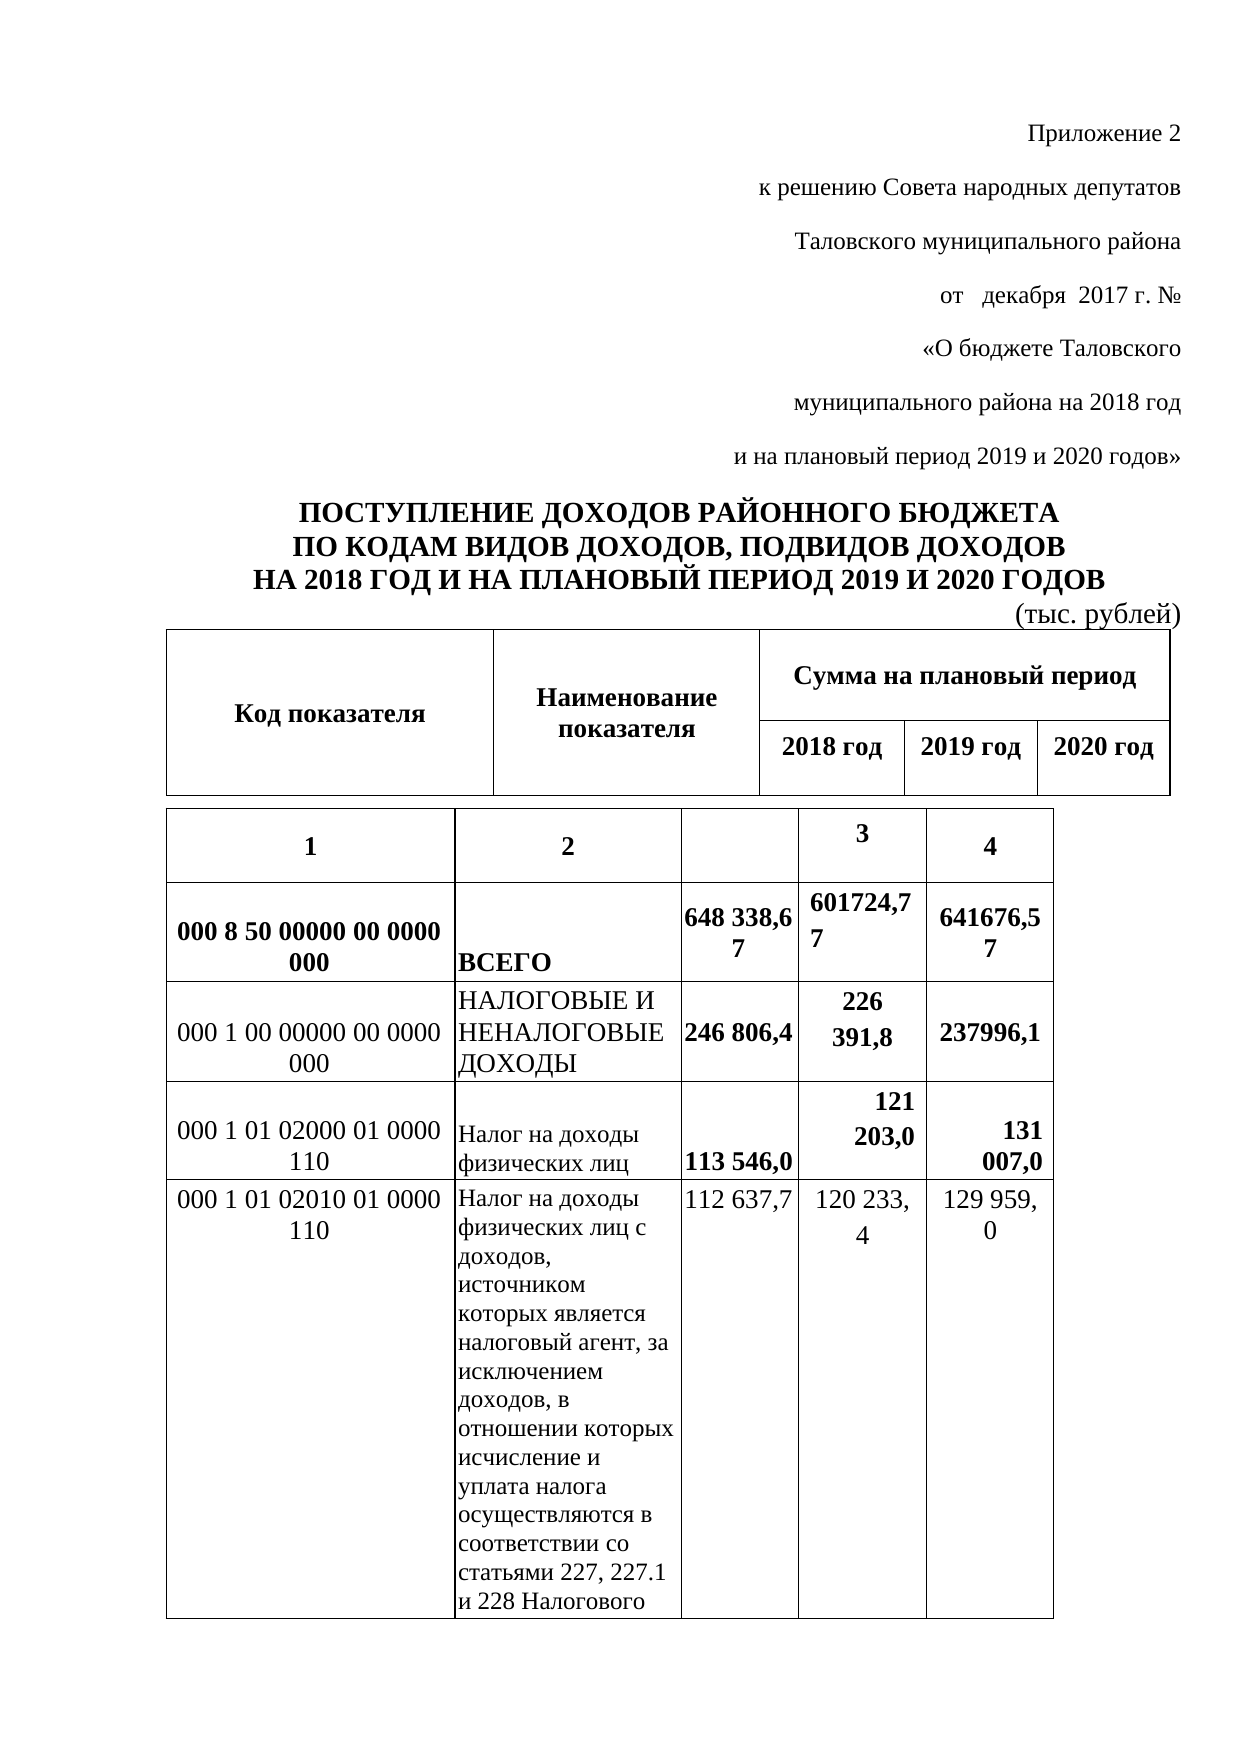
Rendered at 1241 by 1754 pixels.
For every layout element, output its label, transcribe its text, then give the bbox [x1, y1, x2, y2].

table_cell 000 1 01 02000 01 0000 110 [167, 1082, 454, 1179]
table_header 3 [799, 809, 926, 882]
table_cell 601724,77 [799, 883, 926, 981]
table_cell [456, 1180, 681, 1617]
table_cell 641676,57 [927, 883, 1053, 981]
table_cell Налог на доходы физических лиц [456, 1082, 681, 1179]
text и на плановый период 2019 и 2020 годов» [177, 441, 1181, 470]
table_cell 129 959,0 [927, 1180, 1053, 1617]
text Таловского муниципального района [177, 226, 1181, 254]
table_header Код показателя [167, 630, 493, 794]
title ПОСТУПЛЕНИЕ ДОХОДОВ РАЙОННОГО БЮДЖЕТА [177, 495, 1181, 529]
table_cell 000 8 50 00000 00 0000 000 [167, 883, 454, 981]
table_cell 2019 год [905, 721, 1037, 794]
title (тыс. рублей) [177, 596, 1181, 629]
table_header 2 [456, 809, 681, 882]
table_header 4 [927, 809, 1053, 882]
table_cell 131 007,0 [927, 1082, 1053, 1179]
table_cell 120 233,4 [799, 1180, 926, 1617]
table_cell 237996,1 [927, 982, 1053, 1081]
table_cell 121 203,0 [799, 1082, 926, 1179]
table_cell ВСЕГО [456, 883, 681, 981]
text муниципального района на 2018 год [177, 387, 1181, 416]
table_header Наименование показателя [494, 630, 759, 794]
table_header [682, 809, 798, 882]
title НА 2018 ГОД И НА ПЛАНОВЫЙ ПЕРИОД 2019 И 2020 ГОДОВ [177, 562, 1181, 596]
text от декабря . № [177, 280, 1181, 308]
table_header 1 [167, 809, 454, 882]
table_cell 113 546,0 [682, 1082, 798, 1179]
text «О бюджете Таловского [177, 333, 1181, 362]
table_cell 226 391,8 [799, 982, 926, 1081]
table_header Сумма на плановый период [760, 630, 1169, 720]
table_cell 000 1 00 00000 00 0000 000 [167, 982, 454, 1081]
title ПО КОДАМ ВИДОВ ДОХОДОВ, ПОДВИДОВ ДОХОДОВ [177, 529, 1181, 562]
table_cell 000 1 01 02010 01 0000 110 [167, 1180, 454, 1617]
text к решению Совета народных депутатов [177, 172, 1181, 201]
table_cell 648 338,67 [682, 883, 798, 981]
table_cell 2018 год [760, 721, 904, 794]
table_cell 246 806,4 [682, 982, 798, 1081]
text Приложение 2 [177, 118, 1181, 147]
table_cell 112 637,7 [682, 1180, 798, 1617]
table_cell НАЛОГОВЫЕ И НЕНАЛОГОВЫЕ ДОХОДЫ [456, 982, 681, 1081]
table_cell 2020 год [1038, 721, 1169, 794]
